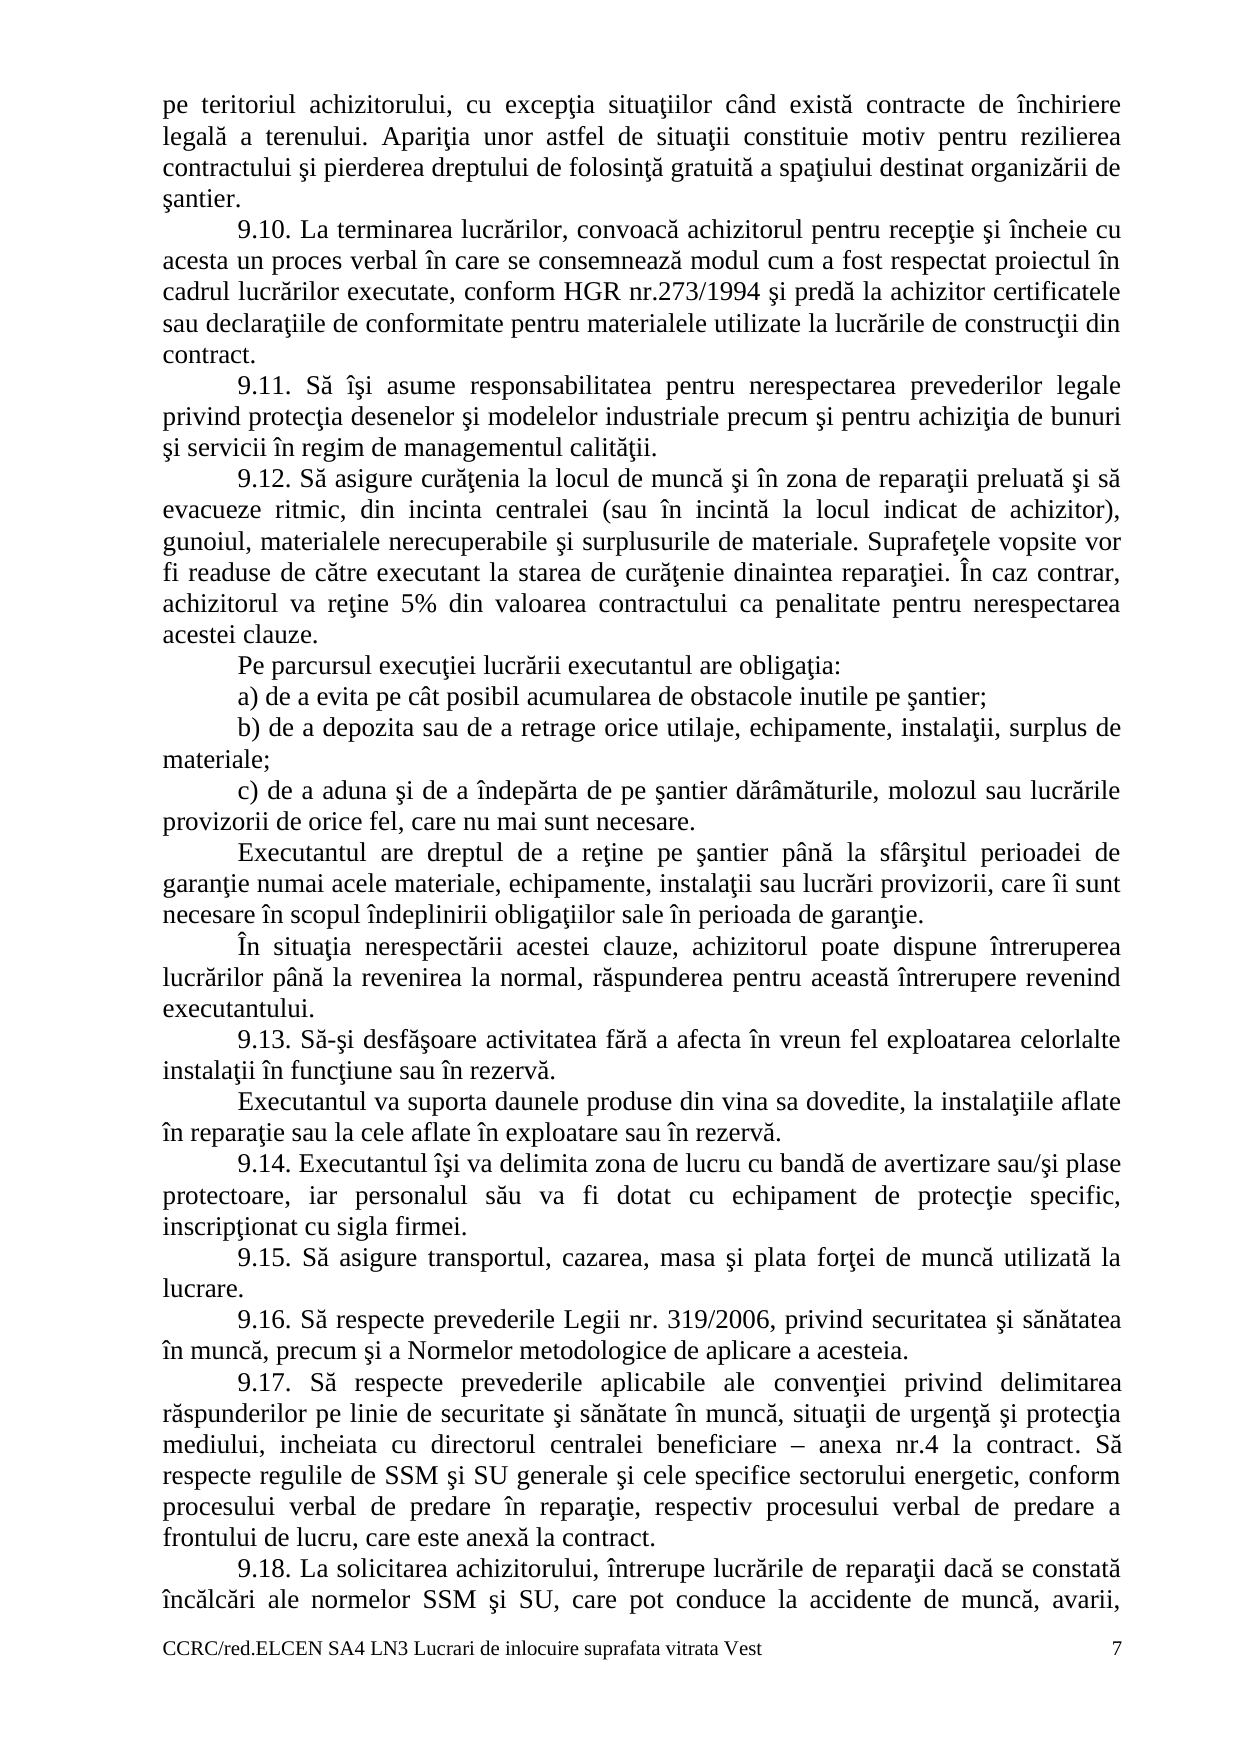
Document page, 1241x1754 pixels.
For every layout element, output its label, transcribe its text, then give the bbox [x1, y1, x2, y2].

text a) de a evita pe cât posibil acumularea de obstacole inutile pe şantier; [162, 680, 1122, 712]
text Executantul va suporta daunele produse din vina sa dovedite, la instalaţiile aflate în reparaţie sau la cele aflate în exploatare sau în rezervă. [162, 1085, 1122, 1148]
text 9.16. Să respecte prevederile Legii nr. 319/2006, privind securitatea şi sănătatea în muncă, precum şi a Normelor metodologice de aplicare a acesteia. [162, 1303, 1122, 1366]
text 9.12. Să asigure curăţenia la locul de muncă şi în zona de reparaţii preluată şi să evacueze ritmic, din incinta centralei (sau în incintă la locul indicat de achizitor), gunoiul, materialele nerecuperabile şi surplusurile de materiale. Suprafeţele vopsite vor fi readuse de către executant la starea de curăţenie dinaintea reparaţiei. În caz contrar, achizitorul va reţine 5% din valoarea contractului ca penalitate pentru nerespectarea acestei clauze. [162, 462, 1122, 649]
text 9.13. Să-şi desfăşoare activitatea fără a afecta în vreun fel exploatarea celorlalte instalaţii în funcţiune sau în rezervă. [162, 1023, 1122, 1085]
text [162, 1552, 1122, 1615]
text Executantul are dreptul de a reţine pe şantier până la sfârşitul perioadei de garanţie numai acele materiale, echipamente, instalaţii sau lucrări provizorii, care îi sunt necesare în scopul îndeplinirii obligaţiilor sale în perioada de garanţie. [162, 836, 1122, 929]
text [162, 89, 1122, 213]
text 9.11. Să îşi asume responsabilitatea pentru nerespectarea prevederilor legale privind protecţia desenelor şi modelelor industriale precum şi pentru achiziţia de bunuri şi servicii în regim de managementul calităţii. [162, 369, 1122, 462]
text b) de a depozita sau de a retrage orice utilaje, echipamente, instalaţii, surplus de materiale; [162, 712, 1122, 774]
text 9.15. Să asigure transportul, cazarea, masa şi plata forţei de muncă utilizată la lucrare. [162, 1241, 1122, 1303]
text 9.17. Să respecte prevederile aplicabile ale convenţiei privind delimitarea răspunderilor pe linie de securitate şi sănătate în muncă, situaţii de urgenţă şi protecţia mediului, incheiata cu directorul centralei beneficiare – anexa nr.4 la contract. Să respecte regulile de SSM şi SU generale şi cele specifice sectorului energetic, conform procesului verbal de predare în reparaţie, respectiv procesului verbal de predare a frontului de lucru, care este anexă la contract. [162, 1366, 1122, 1552]
text 9.14. Executantul îşi va delimita zona de lucru cu bandă de avertizare sau/şi plase protectoare, iar personalul său va fi dotat cu echipament de protecţie specific, inscripţionat cu sigla firmei. [162, 1148, 1122, 1241]
text Pe parcursul execuţiei lucrării executantul are obligaţia: [162, 649, 1122, 680]
text 9.10. La terminarea lucrărilor, convoacă achizitorul pentru recepţie şi încheie cu acesta un proces verbal în care se consemnează modul cum a fost respectat proiectul în cadrul lucrărilor executate, conform HGR nr.273/1994 şi predă la achizitor certificatele sau declaraţiile de conformitate pentru materialele utilizate la lucrările de construcţii din contract. [162, 213, 1122, 369]
text c) de a aduna şi de a îndepărta de pe şantier dărâmăturile, molozul sau lucrările provizorii de orice fel, care nu mai sunt necesare. [162, 774, 1122, 836]
text În situaţia nerespectării acestei clauze, achizitorul poate dispune întreruperea lucrărilor până la revenirea la normal, răspunderea pentru această întrerupere revenind executantului. [162, 929, 1122, 1023]
